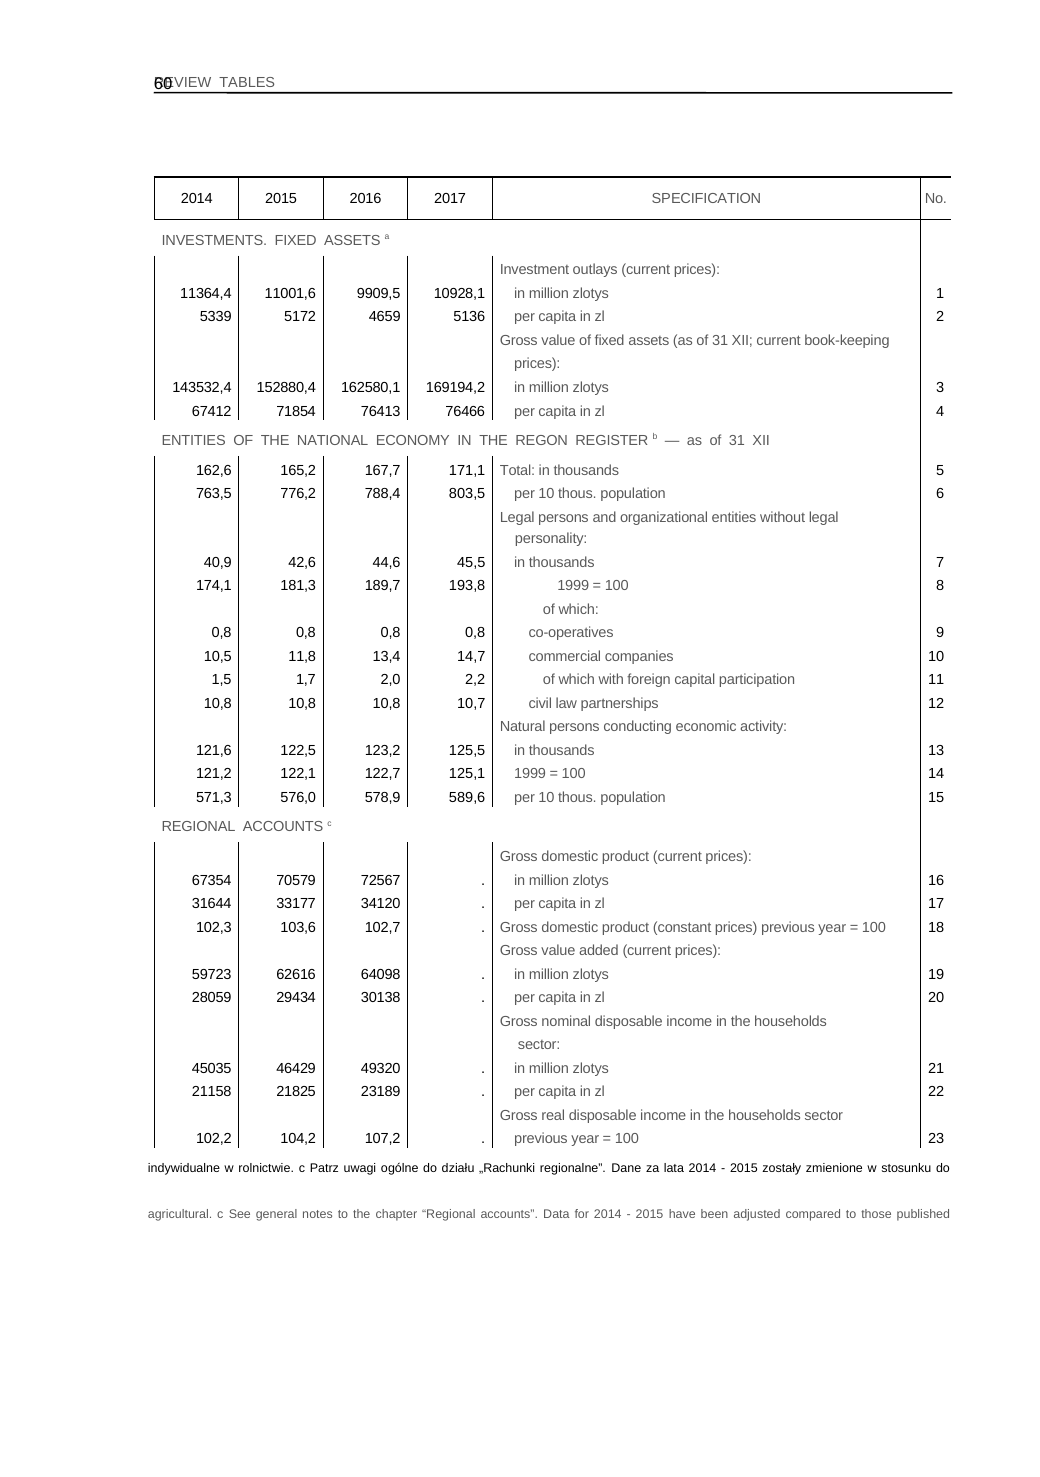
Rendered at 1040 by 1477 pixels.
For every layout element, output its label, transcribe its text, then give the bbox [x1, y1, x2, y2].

text indywidualne w rolnictwie. c Patrz uwagi ogólne do działu „Rachunki regionalne”. Dane za lata 2014 - 2015 zostały zmienione w stosunku do [148, 1161, 951, 1206]
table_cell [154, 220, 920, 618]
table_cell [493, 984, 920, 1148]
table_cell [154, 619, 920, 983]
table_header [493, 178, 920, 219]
text agricultural. c See general notes to the chapter “Regional accounts”. Data for 2014 - 2015 have been adjusted compared to those published [148, 1206, 951, 1237]
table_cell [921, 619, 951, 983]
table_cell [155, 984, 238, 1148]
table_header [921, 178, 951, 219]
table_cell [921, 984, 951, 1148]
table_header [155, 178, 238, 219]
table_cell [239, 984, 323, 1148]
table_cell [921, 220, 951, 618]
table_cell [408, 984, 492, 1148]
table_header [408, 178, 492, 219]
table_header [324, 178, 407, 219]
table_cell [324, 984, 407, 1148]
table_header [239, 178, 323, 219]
